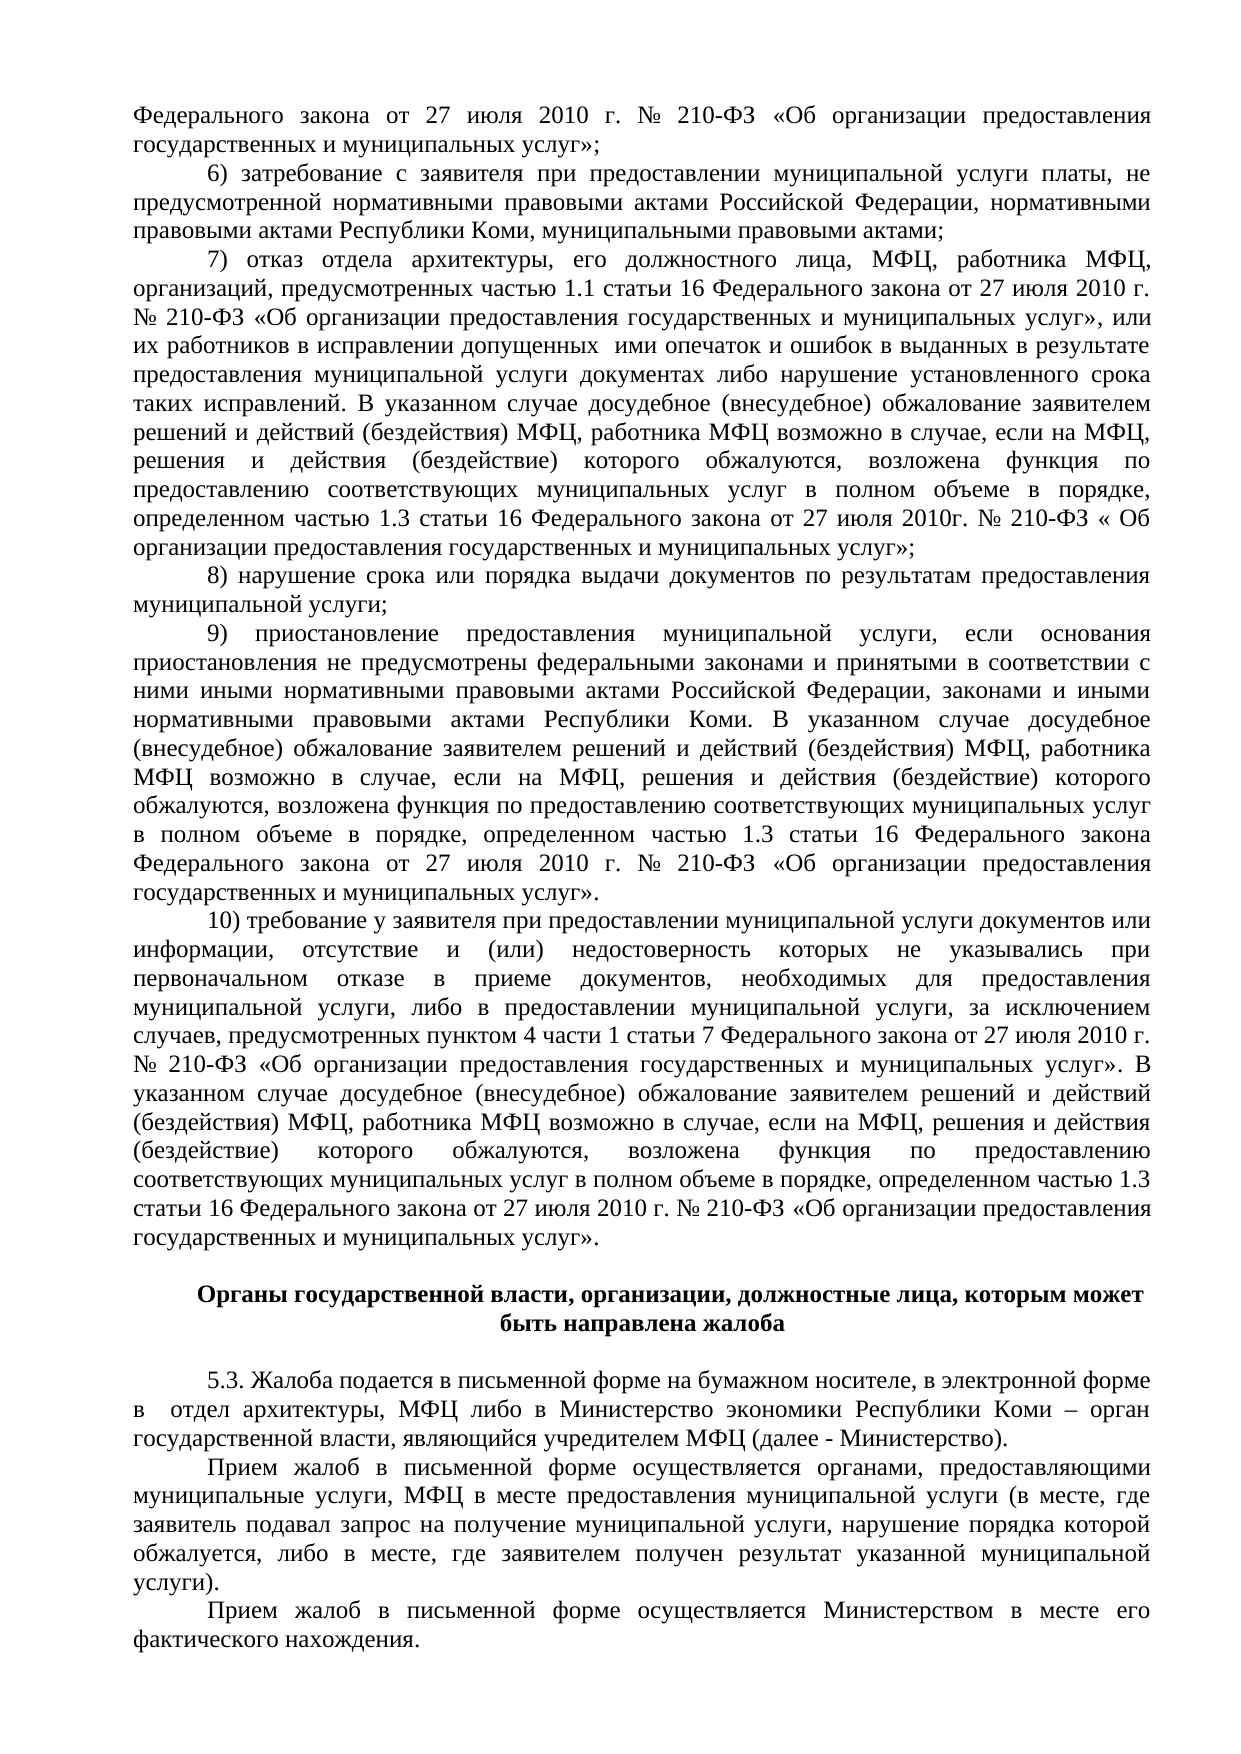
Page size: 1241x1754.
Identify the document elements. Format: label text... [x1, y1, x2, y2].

text 9) приостановление предоставления муниципальной услуги, если основания приостановления не предусмотрены федеральными законами и принятыми в соответствии с ними иными нормативными правовыми актами Российской Федерации, законами и иными нормативными правовыми актами Республики Коми. В указанном случае досудебное (внесудебное) обжалование заявителем решений и действий (бездействия) МФЦ, работника МФЦ возможно в случае, если на МФЦ, решения и действия (бездействие) которого обжалуются, возложена функция по предоставлению соответствующих муниципальных услуг в полном объеме в порядке, определенном частью 1.3 статьи 16 Федерального закона Федерального закона от 27 июля 2010 г. № 210-ФЗ «Об организации предоставления государственных и муниципальных услуг». [133, 618, 1152, 905]
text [133, 100, 1152, 158]
text 6) затребование с заявителя при предоставлении муниципальной услуги платы, не предусмотренной нормативными правовыми актами Российской Федерации, нормативными правовыми актами Республики Коми, муниципальными правовыми актами; [133, 158, 1152, 244]
text 10) требование у заявителя при предоставлении муниципальной услуги документов или информации, отсутствие и (или) недостоверность которых не указывались при первоначальном отказе в приеме документов, необходимых для предоставления муниципальной услуги, либо в предоставлении муниципальной услуги, за исключением случаев, предусмотренных пунктом 4 части 1 статьи 7 Федерального закона от 27 июля 2010 г. № 210-ФЗ «Об организации предоставления государственных и муниципальных услуг». В указанном случае досудебное (внесудебное) обжалование заявителем решений и действий (бездействия) МФЦ, работника МФЦ возможно в случае, если на МФЦ, решения и действия (бездействие) которого обжалуются, возложена функция по предоставлению соответствующих муниципальных услуг в полном объеме в порядке, определенном частью 1.3 статьи 16 Федерального закона от 27 июля 2010 г. № 210-ФЗ «Об организации предоставления государственных и муниципальных услуг». [133, 905, 1152, 1250]
text Органы государственной власти, организации, должностные лица, которым может быть направлена жалоба [133, 1279, 1152, 1337]
text 7) отказ отдела архитектуры, его должностного лица, МФЦ, работника МФЦ, организаций, предусмотренных частью 1.1 статьи 16 Федерального закона от 27 июля 2010 г. № 210-ФЗ «Об организации предоставления государственных и муниципальных услуг», или их работников в исправлении допущенных ими опечаток и ошибок в выданных в результате предоставления муниципальной услуги документах либо нарушение установленного срока таких исправлений. В указанном случае досудебное (внесудебное) обжалование заявителем решений и действий (бездействия) МФЦ, работника МФЦ возможно в случае, если на МФЦ, решения и действия (бездействие) которого обжалуются, возложена функция по предоставлению соответствующих муниципальных услуг в полном объеме в порядке, определенном частью 1.3 статьи 16 Федерального закона от 27 июля 2010г. № 210-ФЗ « Об организации предоставления государственных и муниципальных услуг»; [133, 244, 1152, 560]
text 8) нарушение срока или порядка выдачи документов по результатам предоставления муниципальной услуги; [133, 560, 1152, 618]
text Прием жалоб в письменной форме осуществляется Министерством в месте его фактического нахождения. [133, 1595, 1152, 1653]
text 5.3. Жалоба подается в письменной форме на бумажном носителе, в электронной форме в отдел архитектуры, МФЦ либо в Министерство экономики Республики Коми – орган государственной власти, являющийся учредителем МФЦ (далее - Министерство). [133, 1365, 1152, 1452]
text Прием жалоб в письменной форме осуществляется органами, предоставляющими муниципальные услуги, МФЦ в месте предоставления муниципальной услуги (в месте, где заявитель подавал запрос на получение муниципальной услуги, нарушение порядка которой обжалуется, либо в месте, где заявителем получен результат указанной муниципальной услуги). [133, 1452, 1152, 1595]
